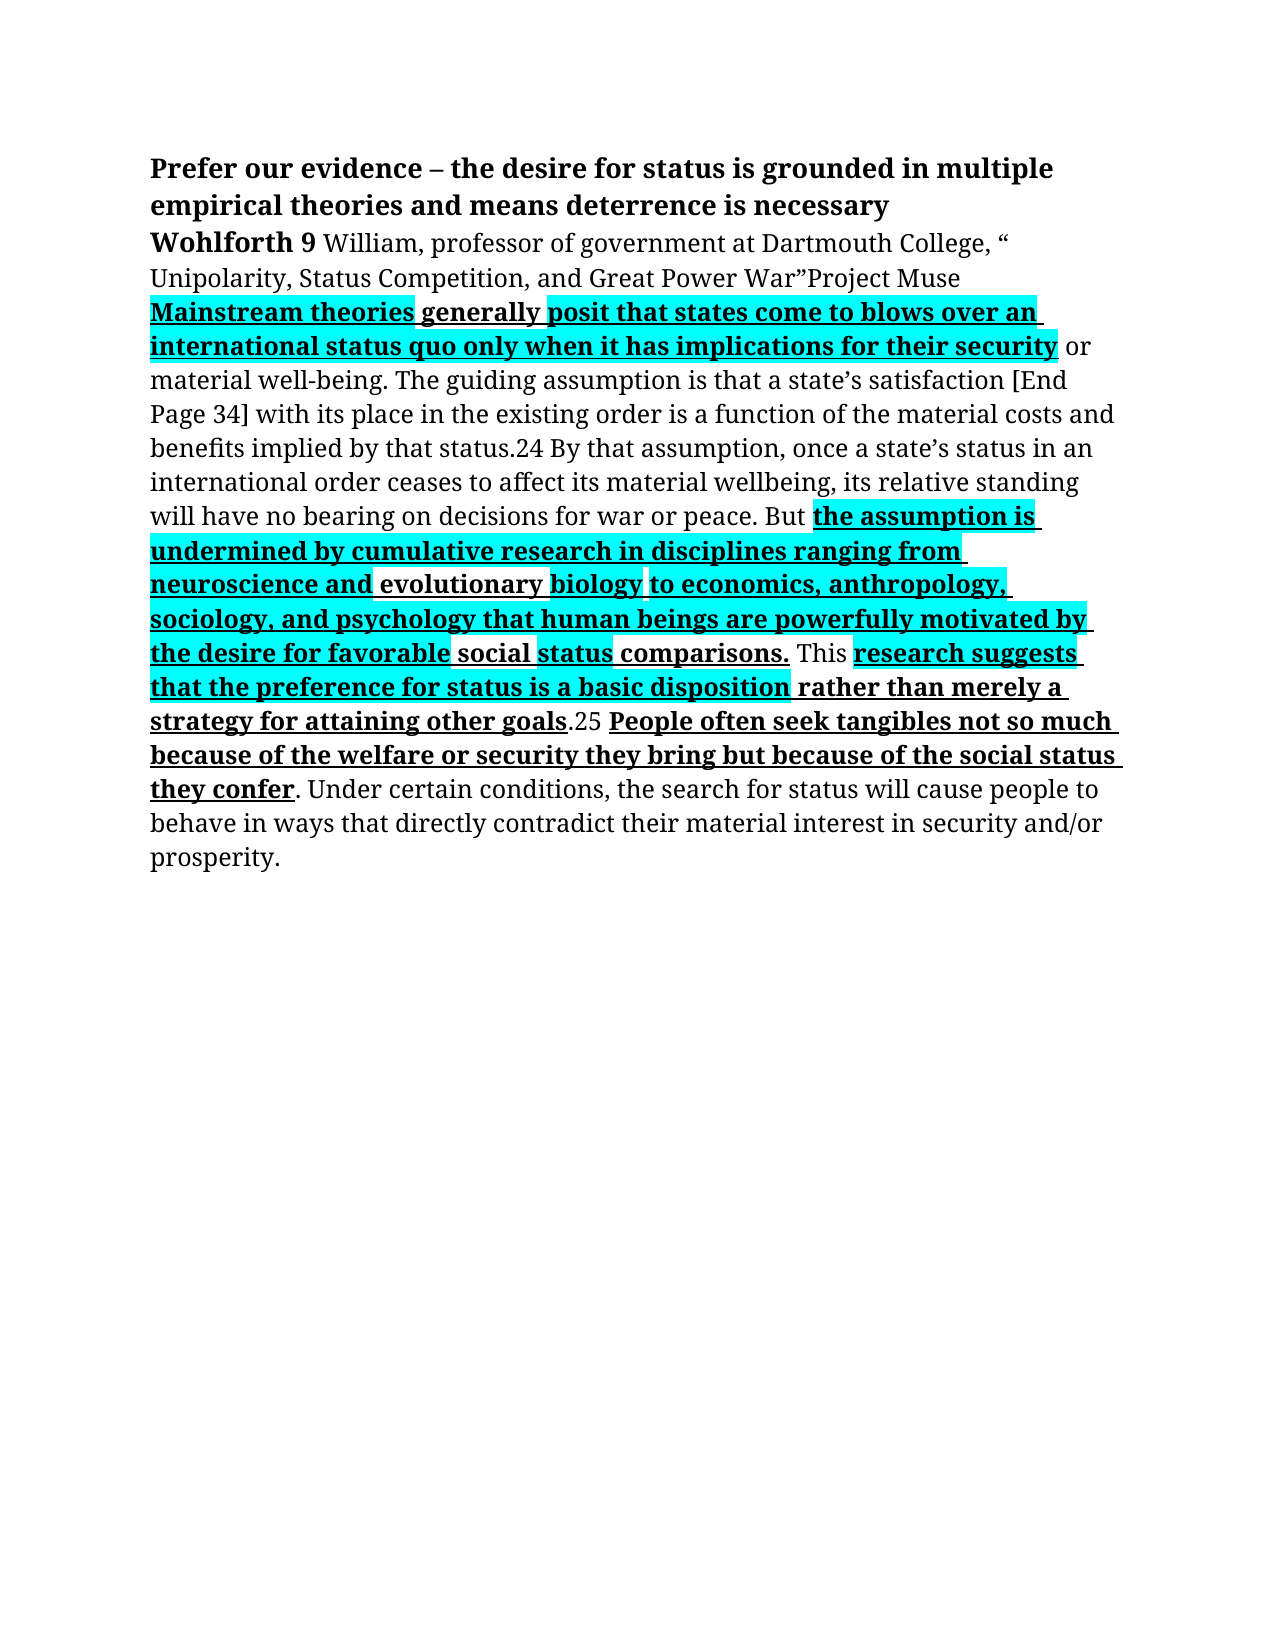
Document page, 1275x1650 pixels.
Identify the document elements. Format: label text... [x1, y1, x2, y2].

subtitle Prefer our evidence – the desire for status is grounded in multiple empirical theories and means deterrence is necessary [150, 150, 1125, 224]
text Mainstream theories generally posit that states come to blows over an international status quo only when it has implications for their security or material well-being. The guiding assumption is that a state’s satisfaction [End Page 34] with its place in the existing order is a function of the material costs and benefits implied by that status.24 By that assumption, once a state’s status in an international order ceases to affect its material wellbeing, its relative standing will have no bearing on decisions for war or peace. But the assumption is undermined by cumulative research in disciplines ranging from neuroscience and evolutionary biology to economics, anthropology, sociology, and psychology that human beings are powerfully motivated by the desire for favorable social status comparisons. This research suggests that the preference for status is a basic disposition rather than merely a strategy for attaining other goals.25 People often seek tangibles not so much because of the welfare or security they bring but because of the social status they confer. Under certain conditions, the search for status will cause people to behave in ways that directly contradict their material interest in security and/or prosperity. [150, 295, 1125, 874]
text Wohlforth 9 William, professor of government at Dartmouth College, “ Unipolarity, Status Competition, and Great Power War”Project Muse [150, 224, 1125, 295]
